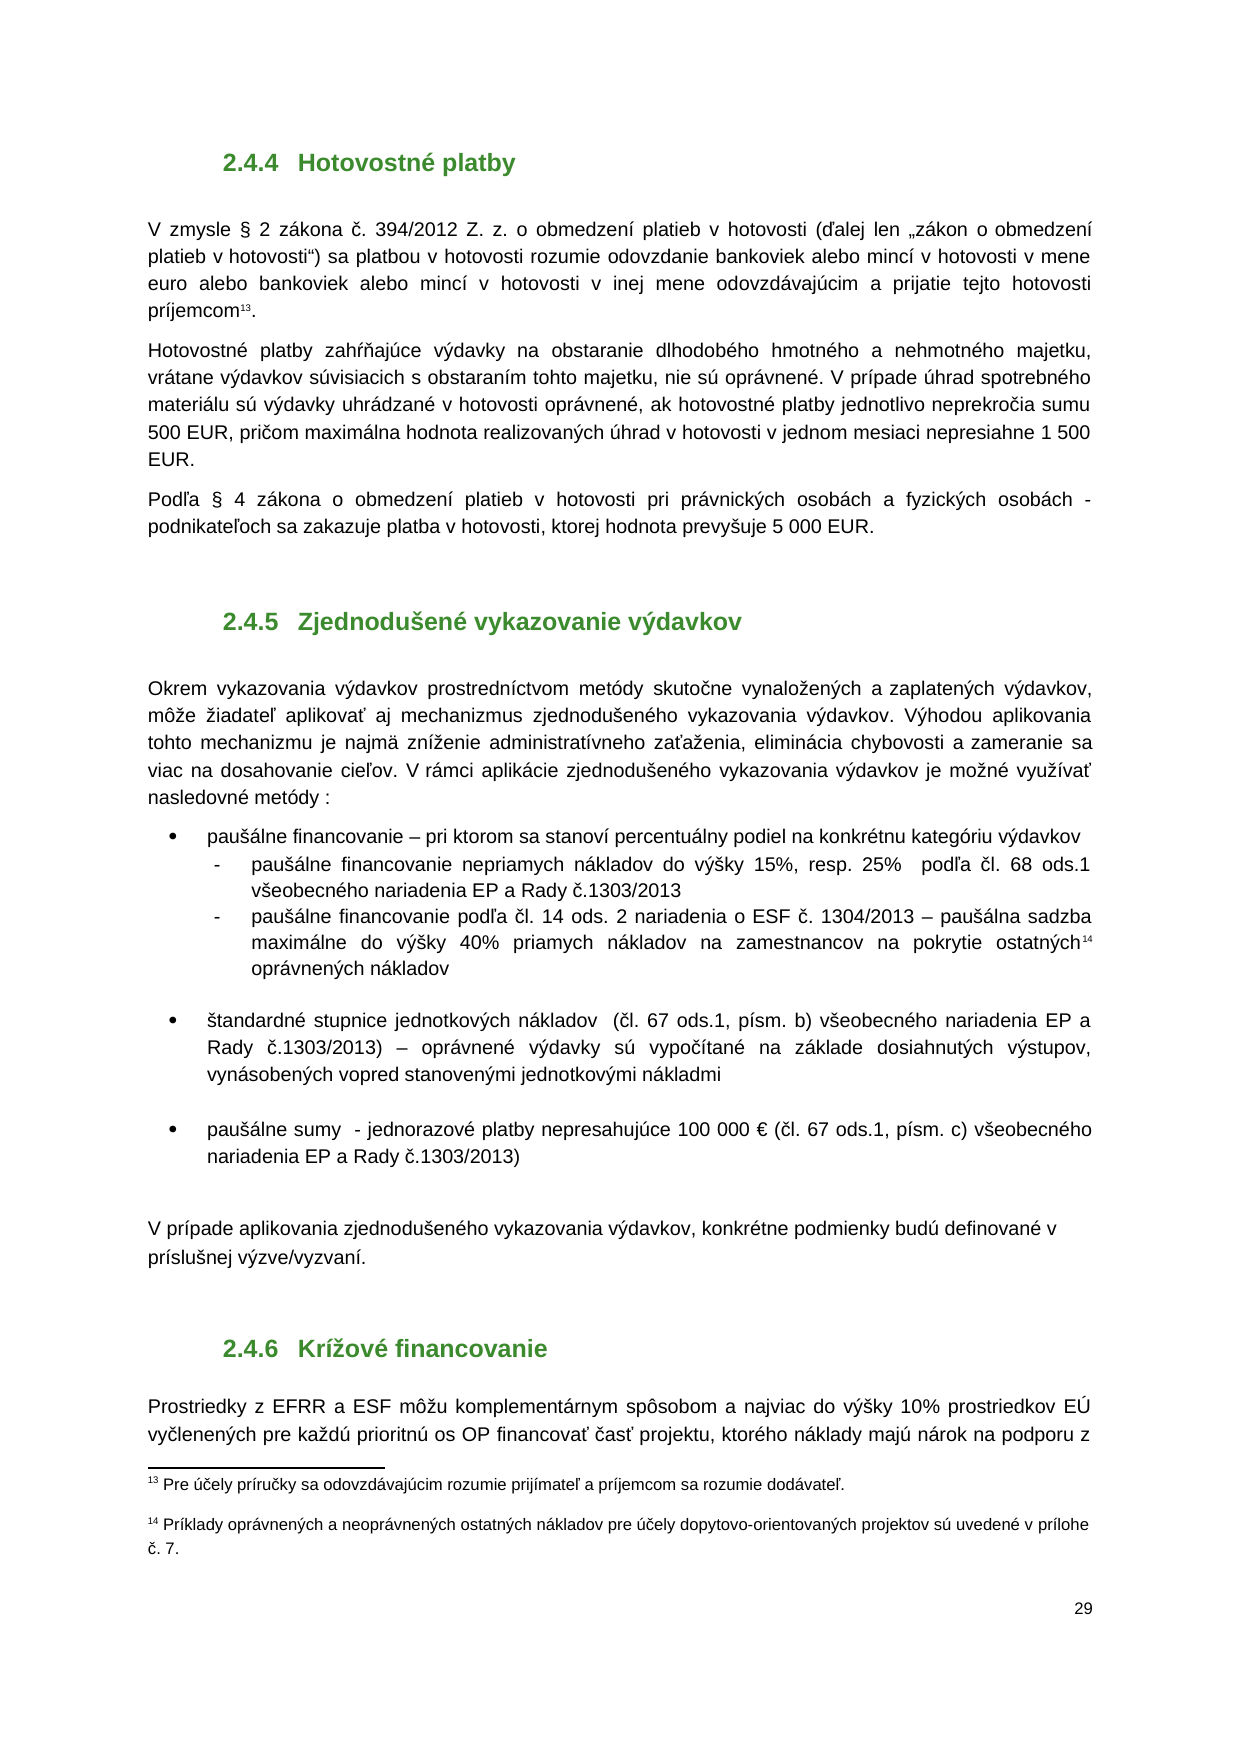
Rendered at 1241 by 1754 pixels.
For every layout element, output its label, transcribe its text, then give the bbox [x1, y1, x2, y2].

subtitle 2.4.6 Krížové financovanie [223, 1334, 1092, 1363]
list štandardné stupnice jednotkových nákladov (čl. 67 ods.1, písm. b) všeobecného nariadenia EP a Rady č.1303/2013) – oprávnené výdavky sú vypočítané na základe dosiahnutých výstupov, vynásobených vopred stanovenými jednotkovými nákladmi [169, 1009, 1092, 1086]
list paušálne sumy - jednorazové platby nepresahujúce 100 000 € (čl. 67 ods.1, písm. c) všeobecného nariadenia EP a Rady č.1303/2013) [169, 1118, 1092, 1168]
text Podľa § 4 zákona o obmedzení platieb v hotovosti pri právnických osobách a fyzických osobách - podnikateľoch sa zakazuje platba v hotovosti, ktorej hodnota prevyšuje 5 000 EUR. [148, 487, 1092, 537]
subtitle 2.4.4 Hotovostné platby [223, 148, 1092, 176]
text V zmysle § 2 zákona č. 394/2012 Z. z. o obmedzení platieb v hotovosti (ďalej len „zákon o obmedzení platieb v hotovosti“) sa platbou v hotovosti rozumie odovzdanie bankoviek alebo mincí v hotovosti v mene euro alebo bankoviek alebo mincí v hotovosti v inej mene odovzdávajúcim a prijatie tejto hotovosti príjemcom. [148, 218, 1092, 322]
text V prípade aplikovania zjednodušeného vykazovania výdavkov, konkrétne podmienky budú definované v príslušnej výzve/vyzvaní. [148, 1217, 1092, 1268]
text Okrem vykazovania výdavkov prostredníctvom metódy skutočne vynaložených a zaplatených výdavkov, môže žiadateľ aplikovať aj mechanizmus zjednodušeného vykazovania výdavkov. Výhodou aplikovania tohto mechanizmu je najmä zníženie administratívneho zaťaženia, eliminácia chybovosti a zameranie sa viac na dosahovanie cieľov. V rámci aplikácie zjednodušeného vykazovania výdavkov je možné využívať nasledovné metódy : [148, 677, 1092, 808]
list paušálne financovanie nepriamych nákladov do výšky 15%, resp. 25% podľa čl. 68 ods.1 všeobecného nariadenia EP a Rady č.1303/2013 [214, 853, 1092, 901]
subtitle 2.4.5 Zjednodušené vykazovanie výdavkov [223, 607, 1092, 636]
list paušálne financovanie – pri ktorom sa stanoví percentuálny podiel na konkrétnu kategóriu výdavkov [169, 825, 1092, 848]
list paušálne financovanie podľa čl. 14 ods. 2 nariadenia o ESF č. 1304/2013 – paušálna sadzba maximálne do výšky 40% priamych nákladov na zamestnancov na pokrytie ostatných oprávnených nákladov [214, 905, 1092, 979]
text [148, 1395, 1092, 1445]
text Hotovostné platby zahŕňajúce výdavky na obstaranie dlhodobého hmotného a nehmotného majetku, vrátane výdavkov súvisiacich s obstaraním tohto majetku, nie sú oprávnené. V prípade úhrad spotrebného materiálu sú výdavky uhrádzané v hotovosti oprávnené, ak hotovostné platby jednotlivo neprekročia sumu 500 EUR, pričom maximálna hodnota realizovaných úhrad v hotovosti v jednom mesiaci nepresiahne 1 500 EUR. [148, 339, 1092, 470]
